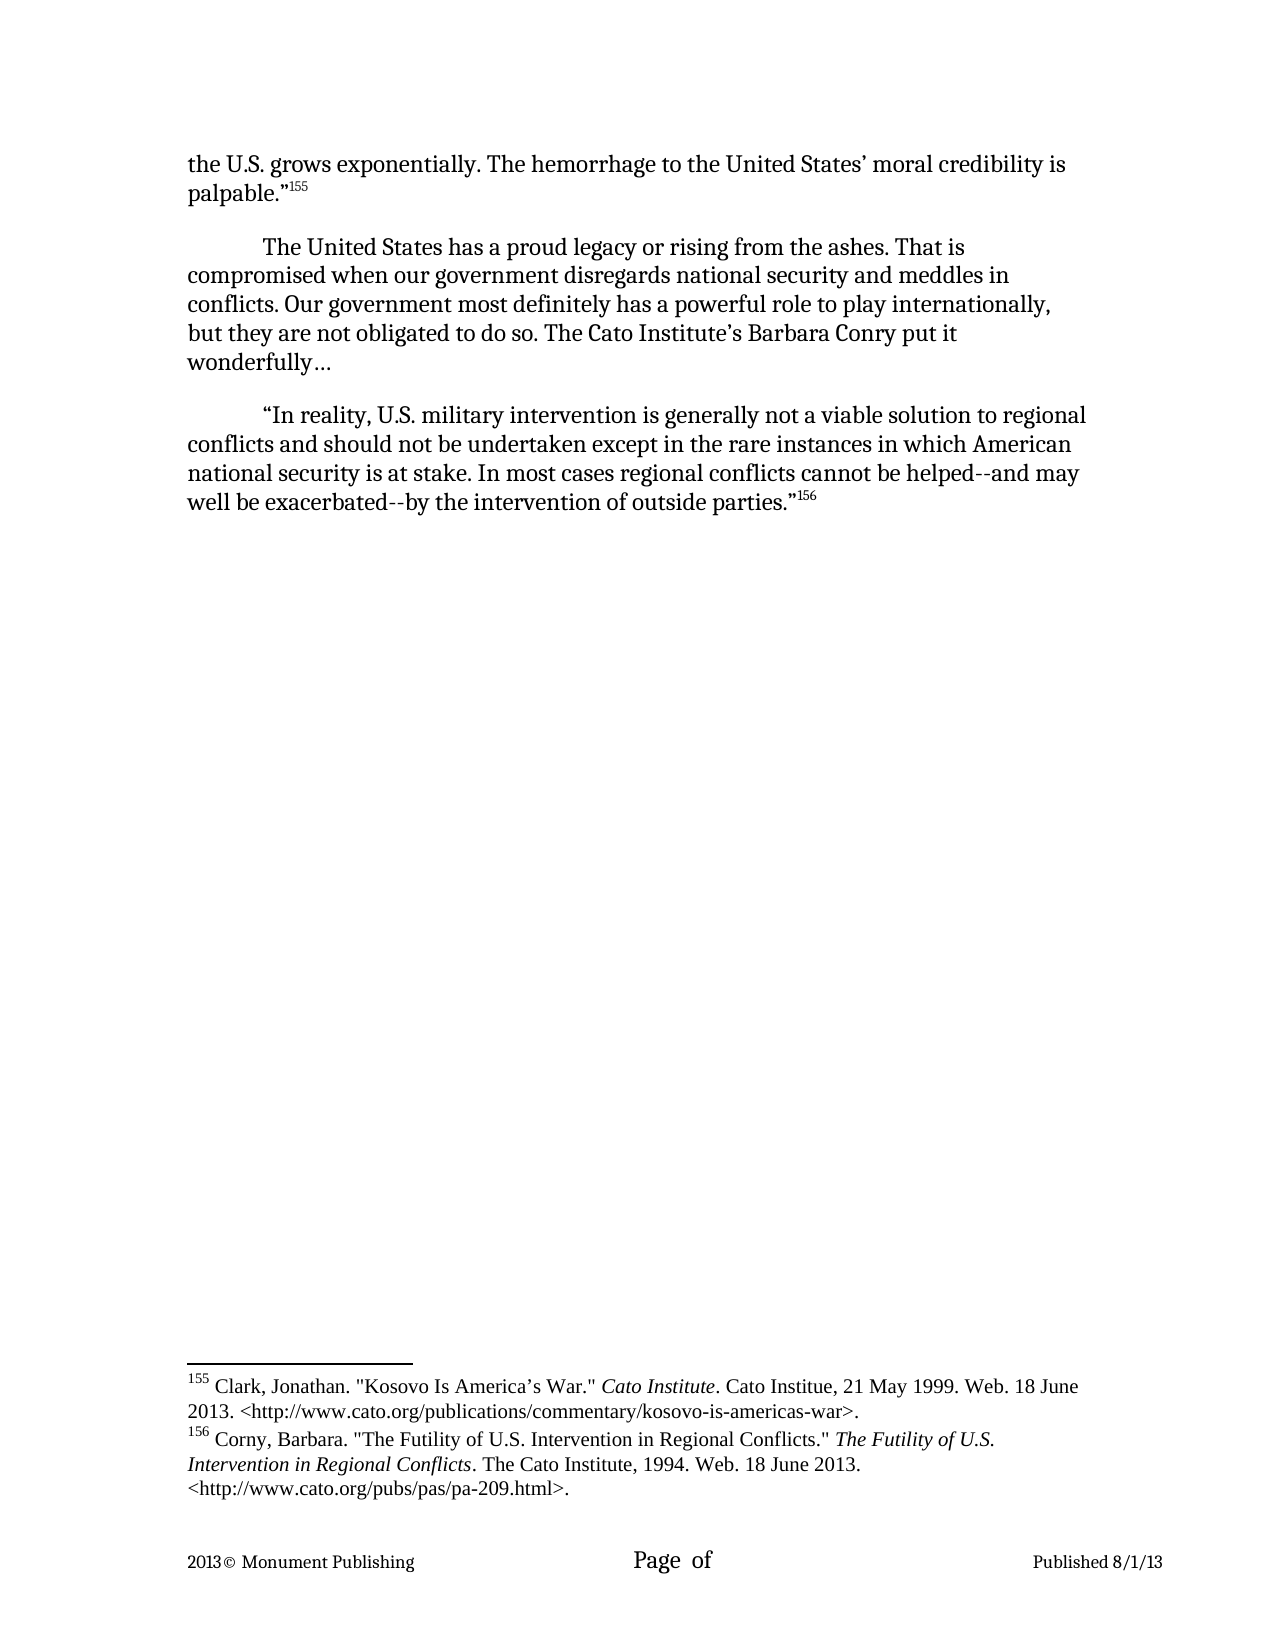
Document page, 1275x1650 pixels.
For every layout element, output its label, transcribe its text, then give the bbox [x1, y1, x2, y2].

text The United States has a proud legacy or rising from the ashes. That is compromised when our government disregards national security and meddles in conflicts. Our government most definitely has a powerful role to play internationally, but they are not obligated to do so. The Cato Institute’s Barbara Conry put it wonderfully… [187, 232, 1087, 376]
text “In reality, U.S. military intervention is generally not a viable solution to regional conflicts and should not be undertaken except in the rare instances in which American national security is at stake. In most cases regional conflicts cannot be helped--and may well be exacerbated--by the intervention of outside parties.” [187, 401, 1087, 516]
